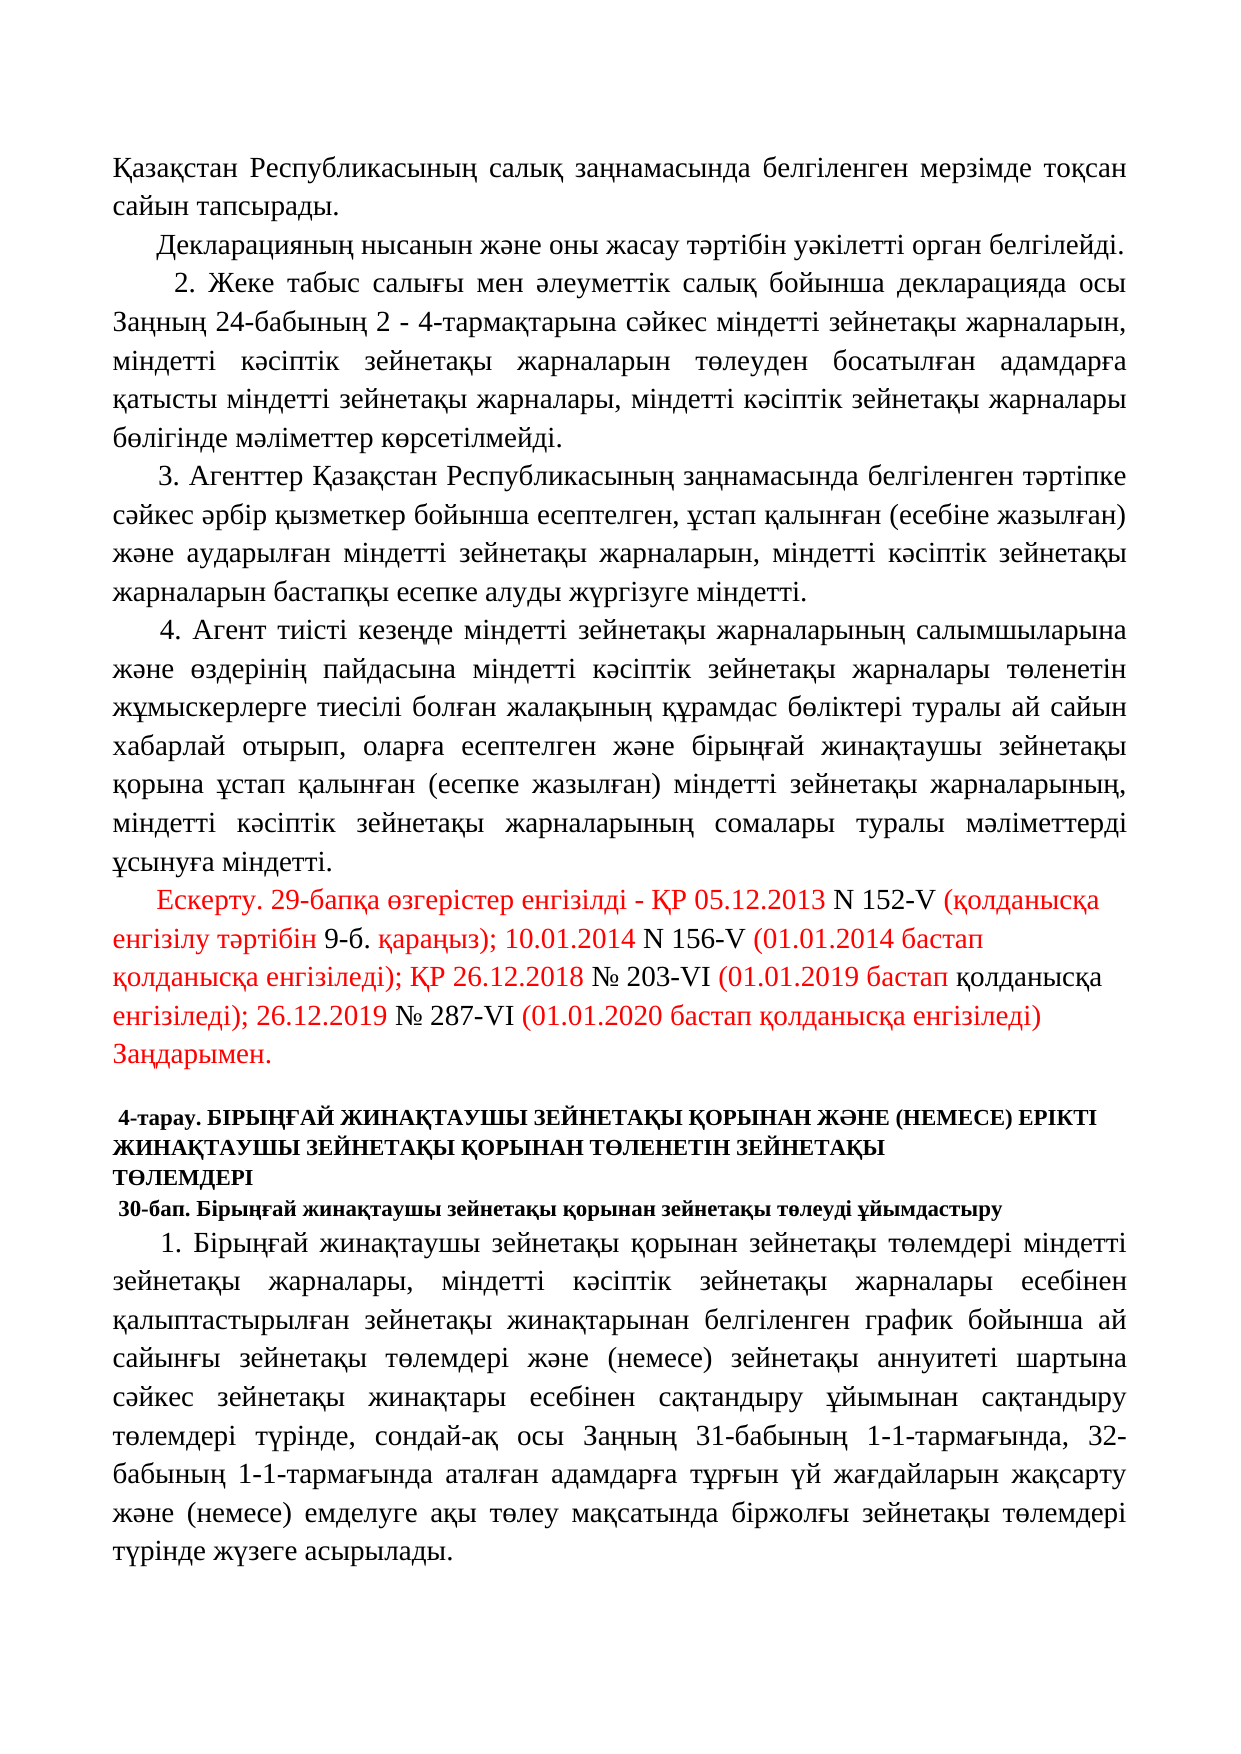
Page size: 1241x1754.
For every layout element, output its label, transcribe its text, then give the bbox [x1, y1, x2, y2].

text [112, 150, 1128, 222]
text 2. Жеке табыс салығы мен әлеуметтік салық бойынша декларацияда осы Заңның 24-бабының 2 - 4-тармақтарына сәйкес міндетті зейнетақы жарналарын, міндетті кәсіптік зейнетақы жарналарын төлеуден босатылған адамдарға қатысты міндетті зейнетақы жарналары, міндетті кәсіптік зейнетақы жарналары бөлігінде мәліметтер көрсетілмейді. [112, 266, 1128, 453]
text Декларацияның нысанын және оны жасау тәртібін уәкілетті орган белгiлейдi. [112, 227, 1128, 261]
text 30-бап. Бірыңғай жинақтаушы зейнетақы қорынан зейнетақы төлеуді ұйымдастыру [112, 1195, 1128, 1221]
text Ескерту. 29-бапқа өзгерістер енгізілді - ҚР 05.12.2013 N 152-V (қолданысқа енгізілу тәртібін 9-б. қараңыз); 10.01.2014 N 156-V (01.01.2014 бастап қолданысқа енгізіледі); ҚР 26.12.2018 № 203-VI (01.01.2019 бастап қолданысқа енгізіледі); 26.12.2019 № 287-VI (01.01.2020 бастап қолданысқа енгізіледі) Заңдарымен. [112, 882, 1128, 1100]
text 3. Агенттер Қазақстан Республикасының заңнамасында белгіленген тәртiпке сәйкес әрбiр қызметкер бойынша есептелген, ұстап қалынған (есебіне жазылған) және аударылған мiндеттi зейнетақы жарналарын, міндетті кәсіптік зейнетақы жарналарын бастапқы есепке алуды жүргiзуге мiндеттi. [112, 458, 1128, 607]
text 4-тарау. БІРЫҢҒАЙ ЖИНАҚТАУШЫ ЗЕЙНЕТАҚЫ ҚОРЫНАН ЖӘНЕ (НЕМЕСЕ) ЕРІКТІ ЖИНАҚТАУШЫ ЗЕЙНЕТАҚЫ ҚОРЫНАН ТӨЛЕНЕТІН ЗЕЙНЕТАҚЫ ТӨЛЕМДЕРІ [112, 1104, 1128, 1191]
text 4. Агент тиісті кезеңде мiндеттi зейнетақы жарналарының салымшыларына және өздерінің пайдасына мiндеттi кәсiптiк зейнетақы жарналары төленетін жұмыскерлерге тиесілі болған жалақының құрамдас бөліктері туралы ай сайын хабарлай отырып, оларға есептелген және бірыңғай жинақтаушы зейнетақы қорына ұстап қалынған (есепке жазылған) мiндеттi зейнетақы жарналарының, мiндеттi кәсiптiк зейнетақы жарналарының сомалары туралы мәлiметтердi ұсынуға мiндеттi. [112, 612, 1128, 877]
text 1. Бірыңғай жинақтаушы зейнетақы қорынан зейнетақы төлемдері міндетті зейнетақы жарналары, міндетті кәсіптік зейнетақы жарналары есебінен қалыптастырылған зейнетақы жинақтарынан белгіленген график бойынша ай сайынғы зейнетақы төлемдері және (немесе) зейнетақы аннуитеті шартына сәйкес зейнетақы жинақтары есебінен сақтандыру ұйымынан сақтандыру төлемдері түрінде, сондай-ақ осы Заңның 31-бабының 1-1-тармағында, 32-бабының 1-1-тармағында аталған адамдарға тұрғын үй жағдайларын жақсарту және (немесе) емделуге ақы төлеу мақсатында біржолғы зейнетақы төлемдері түрінде жүзеге асырылады. [112, 1225, 1128, 1567]
